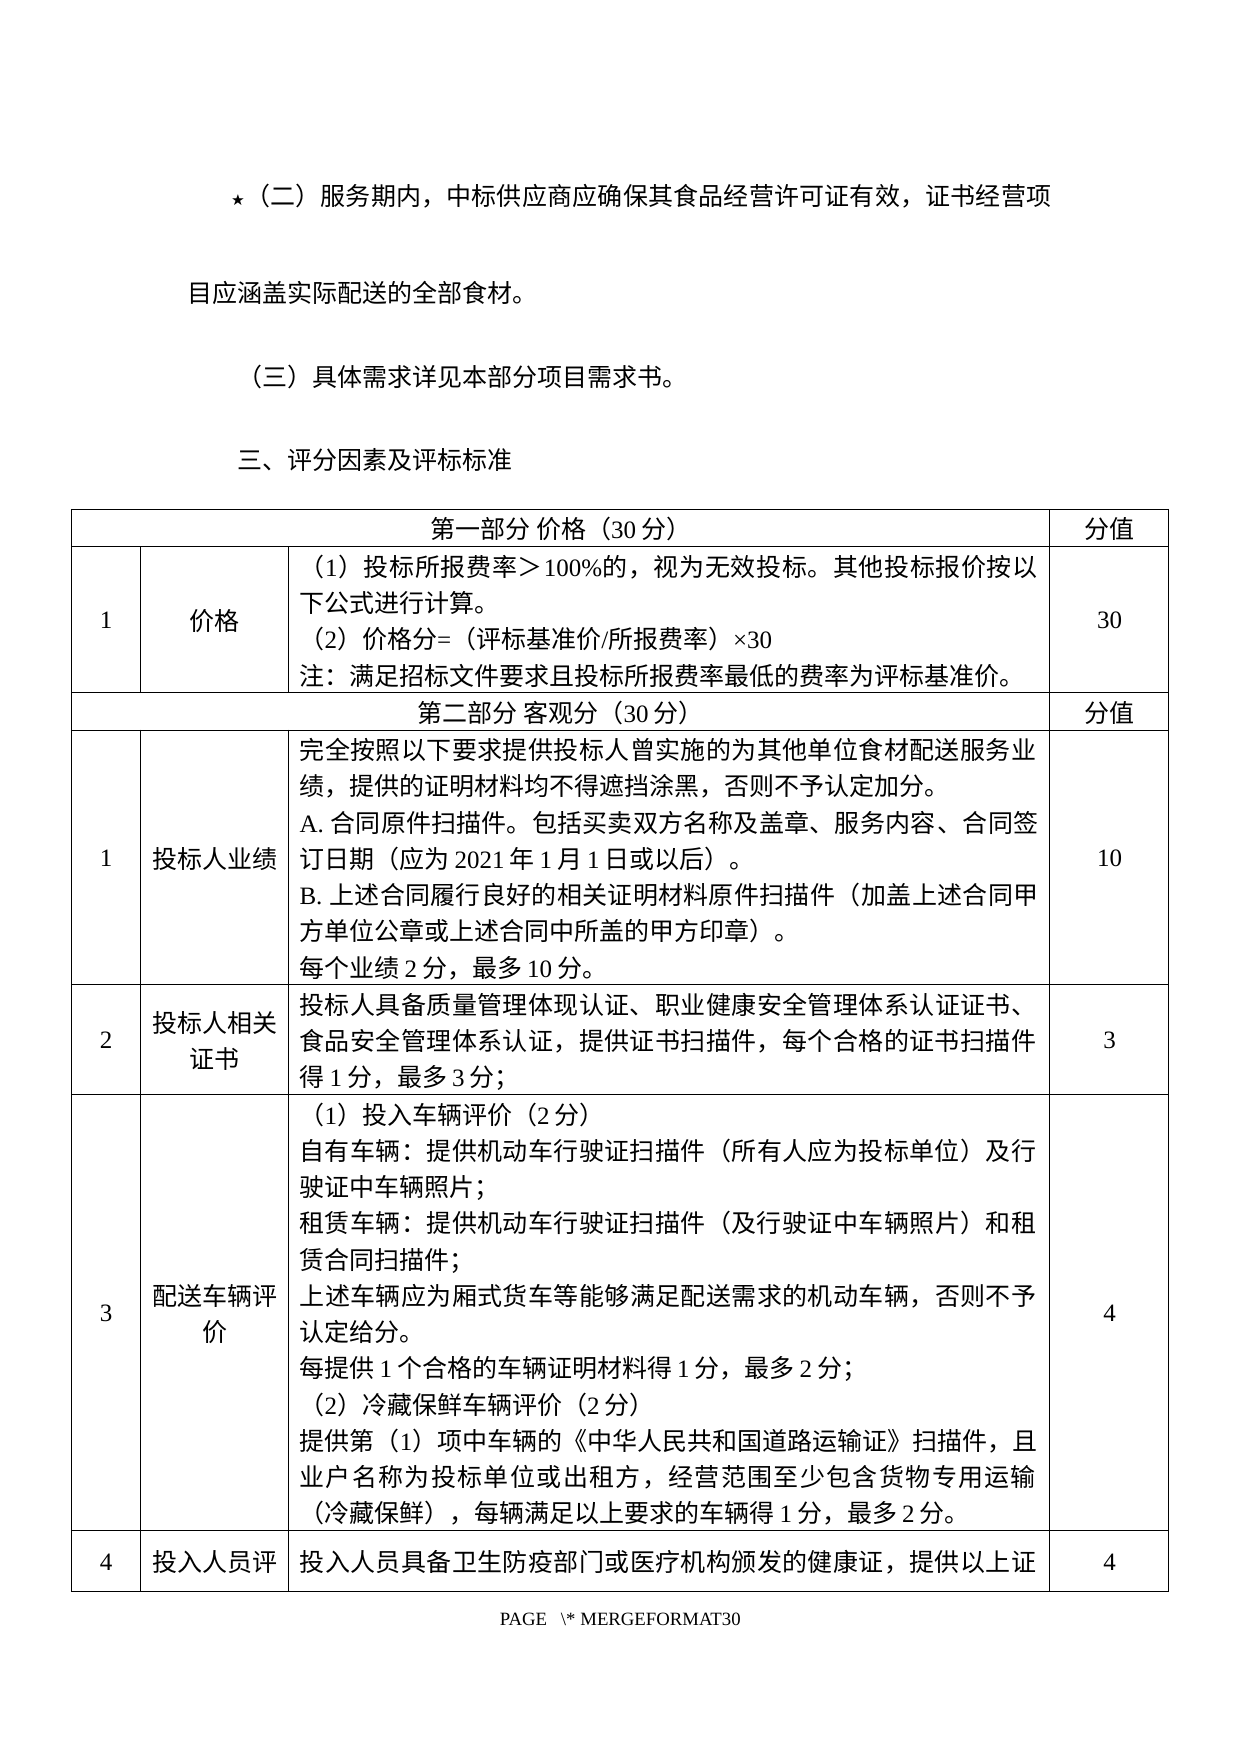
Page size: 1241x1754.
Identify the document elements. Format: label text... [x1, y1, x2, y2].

table_cell 30 [1050, 547, 1168, 692]
table_cell 2 [72, 985, 140, 1094]
table_cell 4 [72, 1531, 140, 1591]
table_cell 4 [1050, 1531, 1168, 1591]
text （三）具体需求详见本部分项目需求书。 [187, 343, 1053, 408]
table_cell 3 [1050, 985, 1168, 1094]
table_cell 投标人具备质量管理体现认证、职业健康安全管理体系认证证书、食品安全管理体系认证，提供证书扫描件，每个合格的证书扫描件得1分，最多3分； [289, 985, 1049, 1094]
table_header 第一部分 价格（30分） [72, 510, 1049, 546]
table_cell 10 [1050, 731, 1168, 984]
table_cell 第二部分 客观分（30分） [72, 693, 1049, 729]
table_cell 投标人相关证书 [141, 985, 288, 1094]
text 三、评分因素及评标标准 [187, 426, 1053, 491]
table_cell 配送车辆评价 [141, 1095, 288, 1530]
table_cell 1 [72, 731, 140, 984]
table_cell 4 [1050, 1095, 1168, 1530]
table_cell 价格 [141, 547, 288, 692]
table_cell 投入人员评价 [141, 1531, 288, 1591]
table_cell （1）投入车辆评价（2分） 自有车辆：提供机动车行驶证扫描件（所有人应为投标单位）及行驶证中车辆照片； 租赁车辆：提供机动车行驶证扫描件（及行驶证中车辆照片）和租赁合同扫描件； 上述车辆应为厢式货车等能够满足配送需求的机动车辆，否则不予认定给分。 每提供1个合格的车辆证明材料得1分，最多2分； （2）冷藏保鲜车辆评价（2分） 提供第（1）项中车辆的《中华人民共和国道路运输证》扫描件，且业户名称为投标单位或出租方，经营范围至少包含货物专用运输（冷藏保鲜），每辆满足以上要求的车辆得1分，最多2分。 [289, 1095, 1049, 1530]
table_cell 完全按照以下要求提供投标人曾实施的为其他单位食材配送服务业绩，提供的证明材料均不得遮挡涂黑，否则不予认定加分。 A. 合同原件扫描件。包括买卖双方名称及盖章、服务内容、合同签订日期（应为2021年1月1日或以后）。 B. 上述合同履行良好的相关证明材料原件扫描件（加盖上述合同甲方单位公章或上述合同中所盖的甲方印章）。 每个业绩2分，最多10分。 [289, 731, 1049, 984]
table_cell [289, 1531, 1049, 1591]
table_cell （1）投标所报费率＞100%的，视为无效投标。其他投标报价按以下公式进行计算。 （2）价格分=（评标基准价/所报费率）×30 注：满足招标文件要求且投标所报费率最低的费率为评标基准价。 [289, 547, 1049, 692]
table_header 分值 [1050, 510, 1168, 546]
table_cell 投标人业绩 [141, 731, 288, 984]
table_cell 1 [72, 547, 140, 692]
text ★（二）服务期内，中标供应商应确保其食品经营许可证有效，证书经营项目应涵盖实际配送的全部食材。 [187, 162, 1053, 324]
table_cell 分值 [1050, 693, 1168, 729]
table_cell 3 [72, 1095, 140, 1530]
